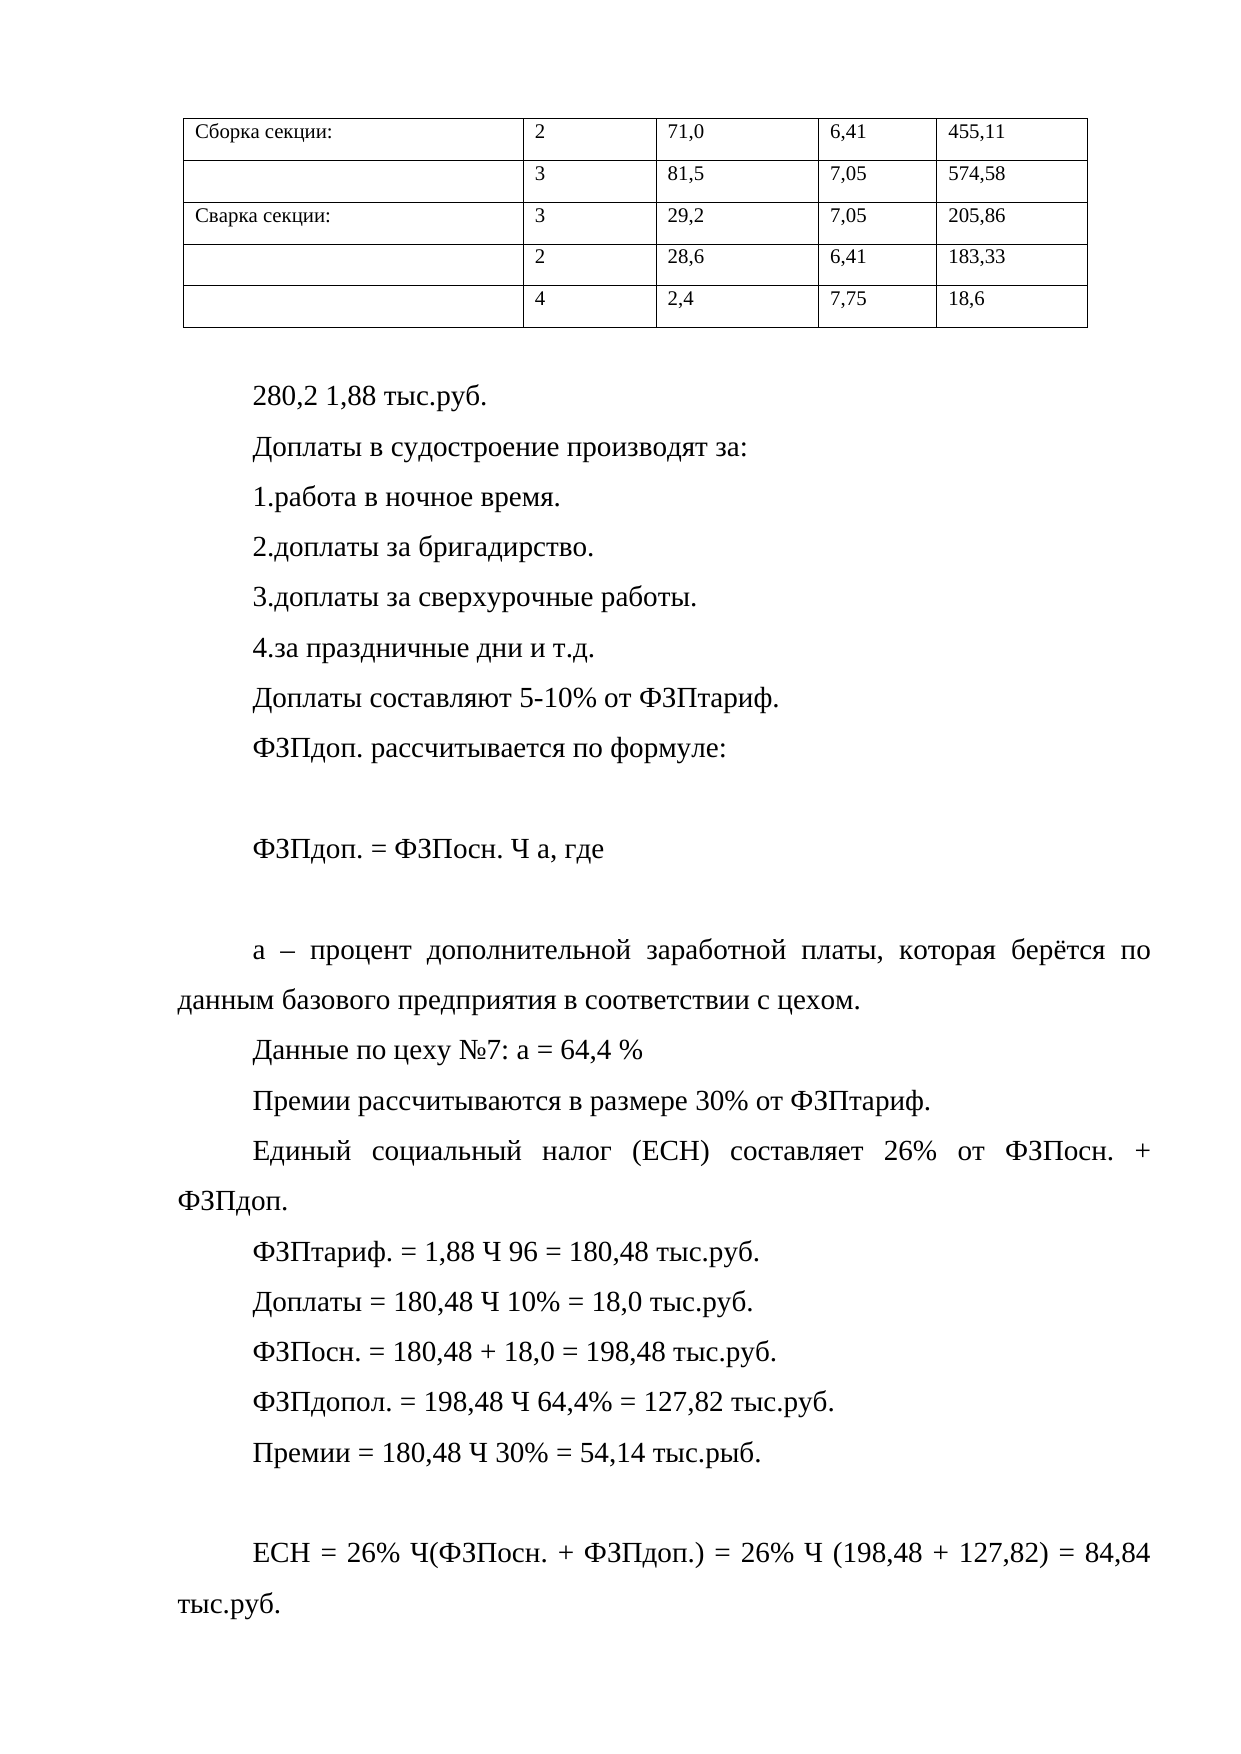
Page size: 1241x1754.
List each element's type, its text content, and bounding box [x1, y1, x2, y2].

text 1.работа в ночное время. [177, 479, 1152, 512]
table_cell Сварка секции: [184, 203, 523, 243]
table_cell 7,05 [819, 203, 936, 243]
table_cell 3 [524, 161, 656, 202]
table_cell 6,41 [819, 245, 936, 285]
table_cell [184, 161, 523, 202]
table_cell 2 [524, 245, 656, 285]
table_cell 6,41 [819, 119, 936, 160]
text ФЗПосн. = 180,48 + 18,0 = 198,48 тыс.руб. [177, 1334, 1152, 1368]
table_cell Сборка секции: [184, 119, 523, 160]
text Доплаты составляют 5-10% от ФЗПтариф. [177, 680, 1152, 714]
table_cell 4 [524, 286, 656, 327]
text Доплаты в судостроение производят за: [177, 429, 1152, 462]
text Единый социальный налог (ЕСН) составляет 26% от ФЗПосн. + ФЗПдоп. [177, 1133, 1152, 1217]
text 3.доплаты за сверхурочные работы. [177, 579, 1152, 613]
table_cell [184, 245, 523, 285]
text Премии рассчитываются в размере 30% от ФЗПтариф. [177, 1083, 1152, 1116]
text Доплаты = 180,48 Ч 10% = 18,0 тыс.руб. [177, 1284, 1152, 1317]
table_cell 455,11 [937, 119, 1087, 160]
table_cell 18,6 [937, 286, 1087, 327]
text 2.доплаты за бригадирство. [177, 529, 1152, 563]
text Премии = 180,48 Ч 30% = 54,14 тыс.рыб. [177, 1435, 1152, 1468]
table_cell [184, 286, 523, 327]
table_cell 28,6 [657, 245, 818, 285]
table_cell 71,0 [657, 119, 818, 160]
table_cell 2 [524, 119, 656, 160]
table_cell 205,86 [937, 203, 1087, 243]
table_cell 29,2 [657, 203, 818, 243]
table_cell 7,75 [819, 286, 936, 327]
text ФЗПтариф. = 1,88 Ч 96 = 180,48 тыс.руб. [177, 1234, 1152, 1267]
table_cell 574,58 [937, 161, 1087, 202]
table_cell 81,5 [657, 161, 818, 202]
text Данные по цеху №7: а = 64,4 % [177, 1032, 1152, 1066]
text ФЗПдопол. = 198,48 Ч 64,4% = 127,82 тыс.руб. [177, 1384, 1152, 1418]
text 280,2 1,88 тыс.руб. [177, 378, 1152, 412]
table_cell 2,4 [657, 286, 818, 327]
text ФЗПдоп. = ФЗПосн. Ч а, где [177, 831, 1152, 865]
text ЕСН = 26% Ч(ФЗПосн. + ФЗПдоп.) = 26% Ч (198,48 + 127,82) = 84,84 тыс.руб. [177, 1536, 1152, 1619]
table_cell 3 [524, 203, 656, 243]
table_cell 7,05 [819, 161, 936, 202]
table_cell 183,33 [937, 245, 1087, 285]
text а – процент дополнительной заработной платы, которая берётся по данным базового предприятия в соответствии с цехом. [177, 932, 1152, 1016]
text 4.за праздничные дни и т.д. [177, 630, 1152, 663]
text ФЗПдоп. рассчитывается по формуле: [177, 731, 1152, 764]
